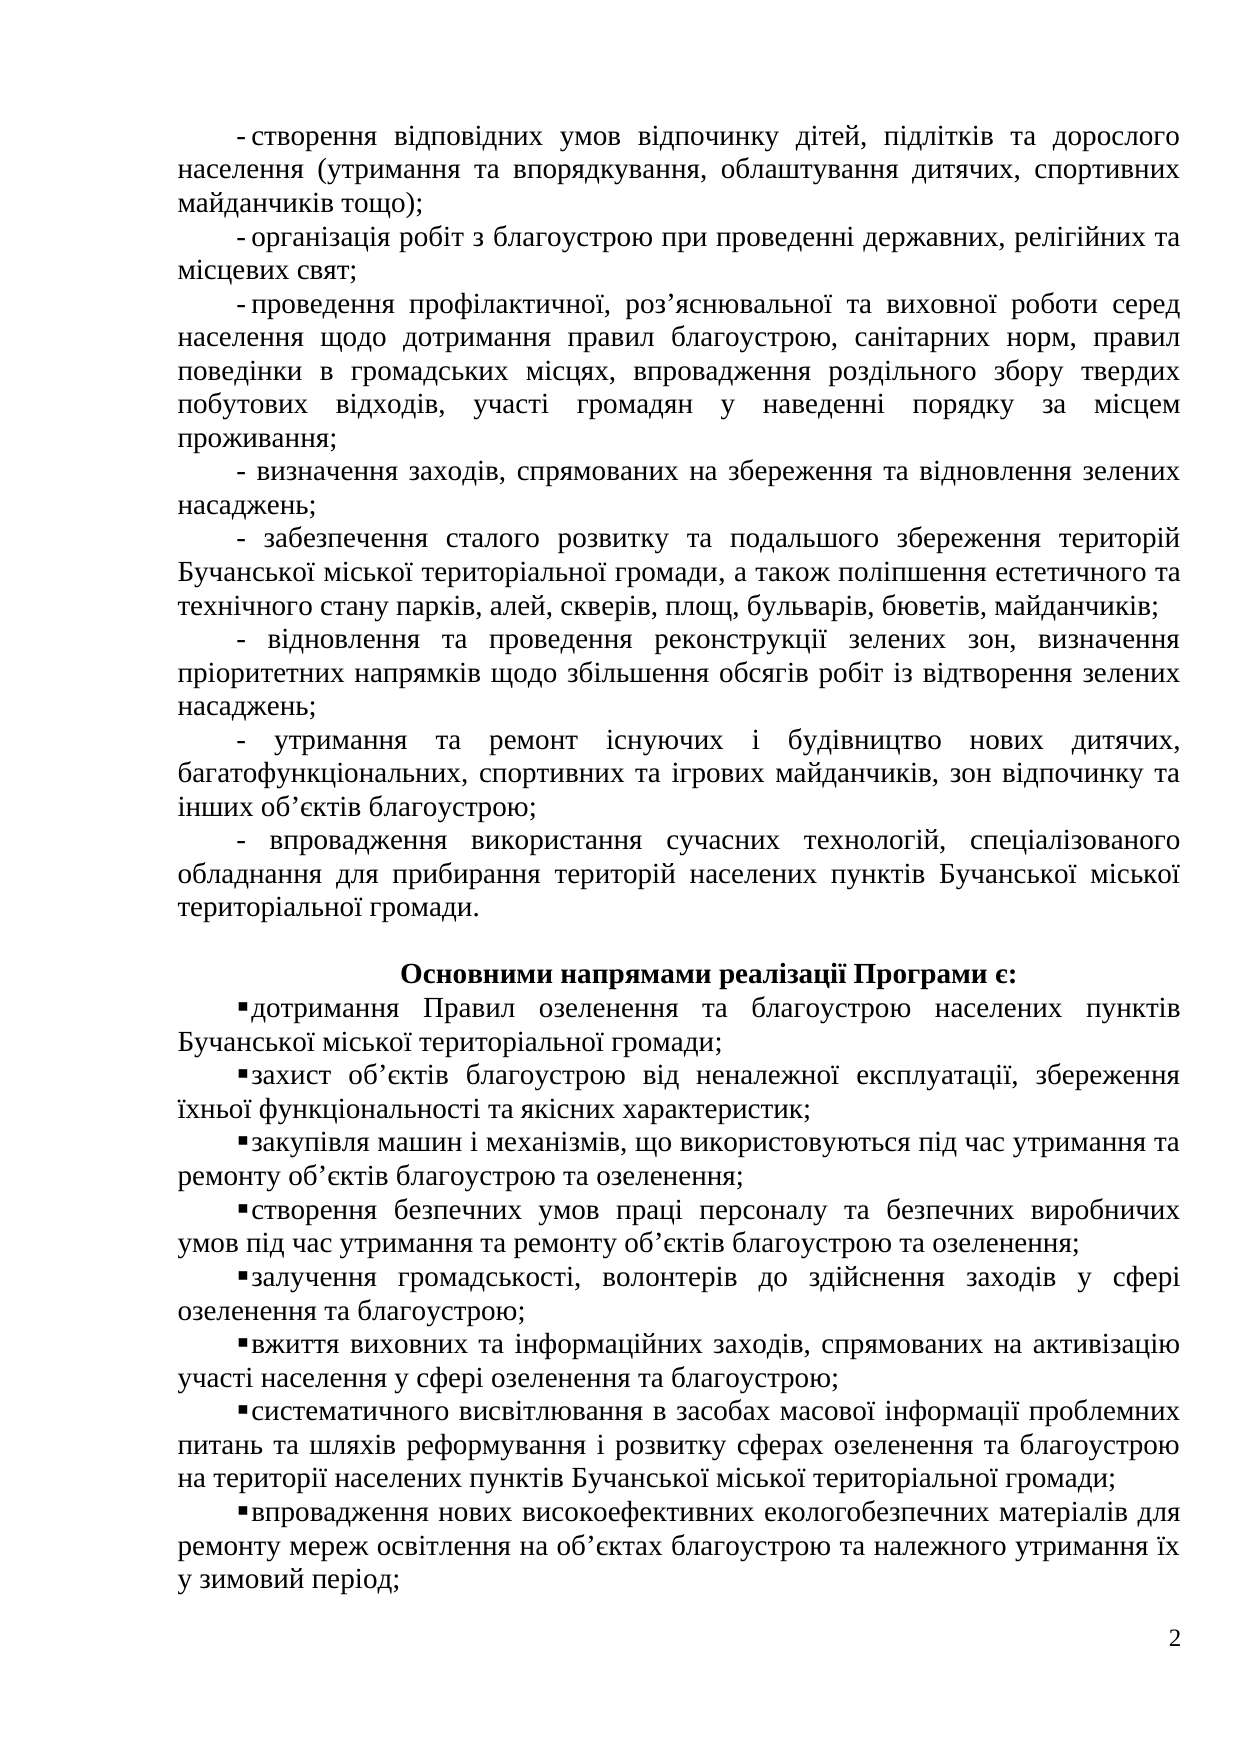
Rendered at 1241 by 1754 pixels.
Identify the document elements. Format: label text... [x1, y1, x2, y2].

text - забезпечення сталого розвитку та подальшого збереження територій Бучанської міської територіальної громади, а також поліпшення естетичного та технічного стану парків, алей, скверів, площ, бульварів, бюветів, майданчиків; [177, 521, 1181, 621]
list залучення громадськості, волонтерів до здійснення заходів у сфері озеленення та благоустрою; [177, 1259, 1181, 1326]
text - відновлення та проведення реконструкції зелених зон, визначення пріоритетних напрямків щодо збільшення обсягів робіт із відтворення зелених насаджень; [177, 621, 1181, 722]
text - впровадження використання сучасних технологій, спеціалізованого обладнання для прибирання територій населених пунктів Бучанської міської територіальної громади. [177, 822, 1181, 923]
list систематичного висвітлювання в засобах масової інформації проблемних питань та шляхів реформування і розвитку сферах озеленення та благоустрою на території населених пунктів Бучанської міської територіальної громади; [177, 1393, 1181, 1494]
text - визначення заходів, спрямованих на збереження та відновлення зелених насаджень; [177, 453, 1181, 521]
text - проведення профілактичної, роз’яснювальної та виховної роботи серед населення щодо дотримання правил благоустрою, санітарних норм, правил поведінки в громадських місцях, впровадження роздільного збору твердих побутових відходів, участі громадян у наведенні порядку за місцем проживання; [177, 286, 1181, 453]
text - організація робіт з благоустрою при проведенні державних, релігійних та місцевих свят; [177, 219, 1181, 286]
list дотримання Правил озеленення та благоустрою населених пунктів Бучанської міської територіальної громади; [177, 990, 1181, 1057]
list захист об’єктів благоустрою від неналежної експлуатації, збереження їхньої функціональності та якісних характеристик; [177, 1057, 1181, 1124]
text - створення відповідних умов відпочинку дітей, підлітків та дорослого населення (утримання та впорядкування, облаштування дитячих, спортивних майданчиків тощо); [177, 118, 1181, 219]
list закупівля машин і механізмів, що використовуються під час утримання та ремонту об’єктів благоустрою та озеленення; [177, 1124, 1181, 1192]
list створення безпечних умов праці персоналу та безпечних виробничих умов під час утримання та ремонту об’єктів благоустрою та озеленення; [177, 1192, 1181, 1259]
list вжиття виховних та інформаційних заходів, спрямованих на активізацію участі населення у сфері озеленення та благоустрою; [177, 1326, 1181, 1393]
text - утримання та ремонт існуючих і будівництво нових дитячих, багатофункціональних, спортивних та ігрових майданчиків, зон відпочинку та інших об’єктів благоустрою; [177, 722, 1181, 822]
list впровадження нових високоефективних екологобезпечних матеріалів для ремонту мереж освітлення на об’єктах благоустрою та належного утримання їх у зимовий період; [177, 1494, 1181, 1595]
text Основними напрямами реалізації Програми є: [177, 957, 1181, 990]
